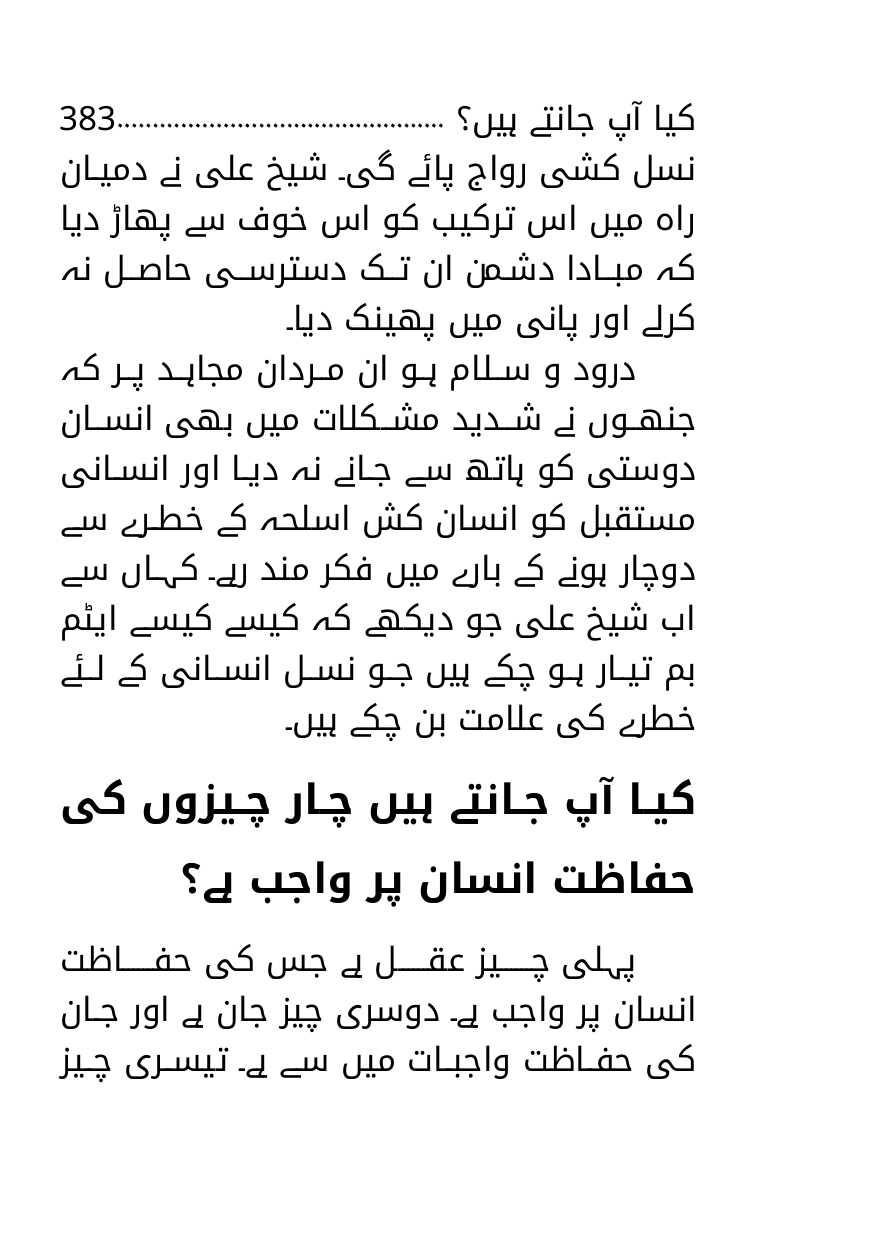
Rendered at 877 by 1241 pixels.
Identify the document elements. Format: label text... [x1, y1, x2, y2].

text درود و سلام ہو ان مردان مجاہد پر کہ جنھوں نے شدید مشکلات میں بھی انسان دوستی کو ہاتھ سے جانے نہ دیا اور انسانی مستقبل کو انسان کش اسلحہ کے خطرے سے دوچار ہونے کے بارے میں فکر مند رہے۔ کہاں سے اب شیخ علی جو دیکھے کہ کیسے کیسے ایٹم بم تیار ہو چکے ہیں جو نسل انسانی کے لئے خطرے کی علامت بن چکے ہیں۔ [60, 340, 697, 740]
subtitle کیا آپ جانتے ہیں چار چیزوں کی حفاظت انسان پر واجب ہے؟ [60, 761, 697, 919]
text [60, 931, 697, 1081]
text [60, 140, 697, 340]
